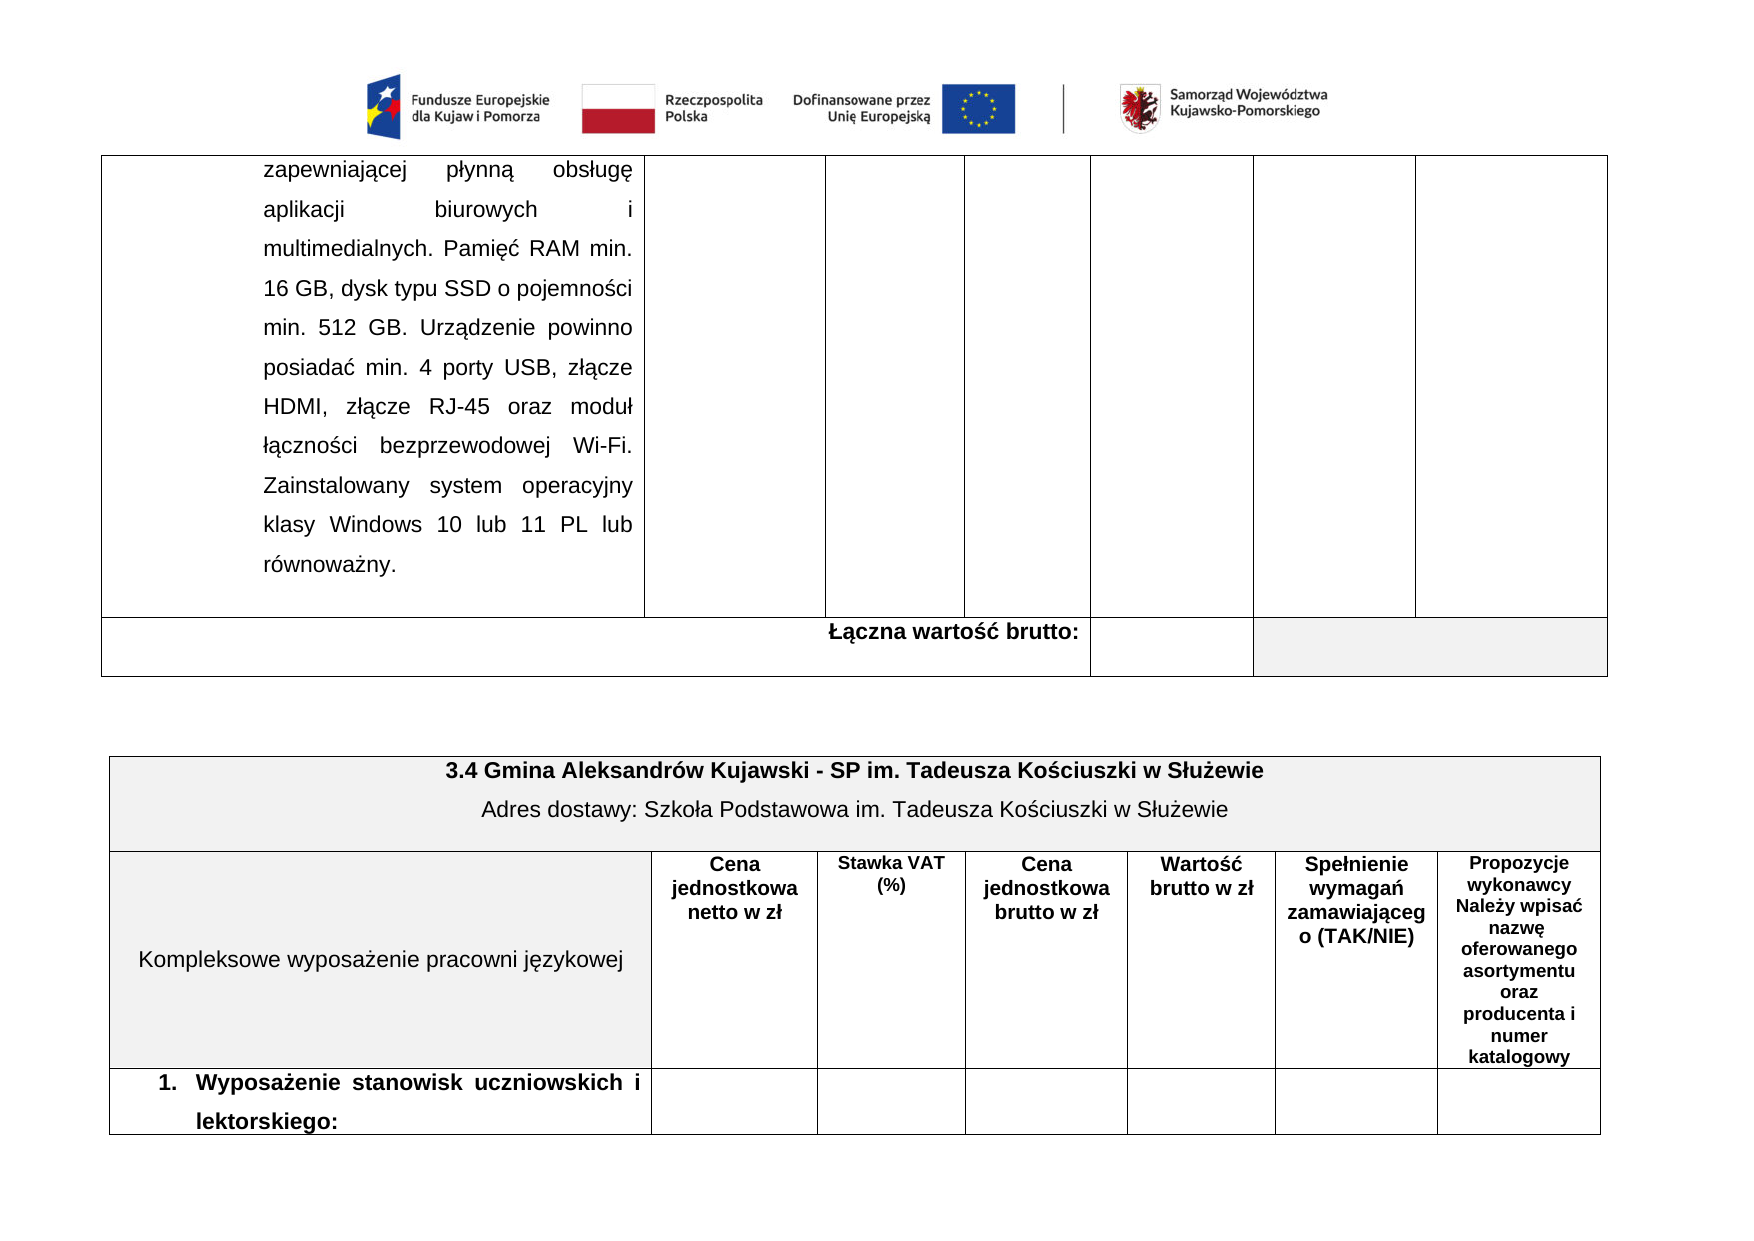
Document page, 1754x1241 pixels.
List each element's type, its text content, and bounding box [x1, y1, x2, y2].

table_cell [1254, 156, 1415, 617]
table_cell [1254, 618, 1607, 676]
table_cell [826, 156, 964, 617]
table_cell Stawka VAT (%) [818, 852, 965, 1067]
table_cell [645, 156, 825, 617]
table_cell [1438, 1069, 1600, 1134]
table_cell [652, 1069, 817, 1134]
table_cell [1091, 156, 1253, 617]
table_cell [1091, 618, 1253, 676]
table_cell Cena jednostkowa brutto w zł [966, 852, 1127, 1067]
table_cell Propozycje wykonawcy Należy wpisać nazwę oferowanego asortymentu oraz producenta i numer katalogowy [1438, 852, 1600, 1067]
table_cell Wartość brutto w zł [1128, 852, 1275, 1067]
table_cell [1276, 1069, 1437, 1134]
table_cell Spełnienie wymagań zamawiającego (TAK/NIE) [1276, 852, 1437, 1067]
table_cell Łączna wartość brutto: [102, 618, 1090, 676]
table_cell Kompleksowe wyposażenie pracowni językowej [110, 852, 651, 1067]
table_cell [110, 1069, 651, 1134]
table_header 3.4 Gmina Aleksandrów Kujawski - SP im. Tadeusza Kościuszki w Służewie Adres dostawy: Szkoła Podstawowa im. Tadeusza Kościuszki w Służewie [110, 757, 1600, 851]
table_cell [966, 1069, 1127, 1134]
table_cell [965, 156, 1090, 617]
picture [351, 59, 1359, 155]
table_cell [1416, 156, 1607, 617]
table_cell [818, 1069, 965, 1134]
table_cell Cena jednostkowa netto w zł [652, 852, 817, 1067]
table_cell [1128, 1069, 1275, 1134]
